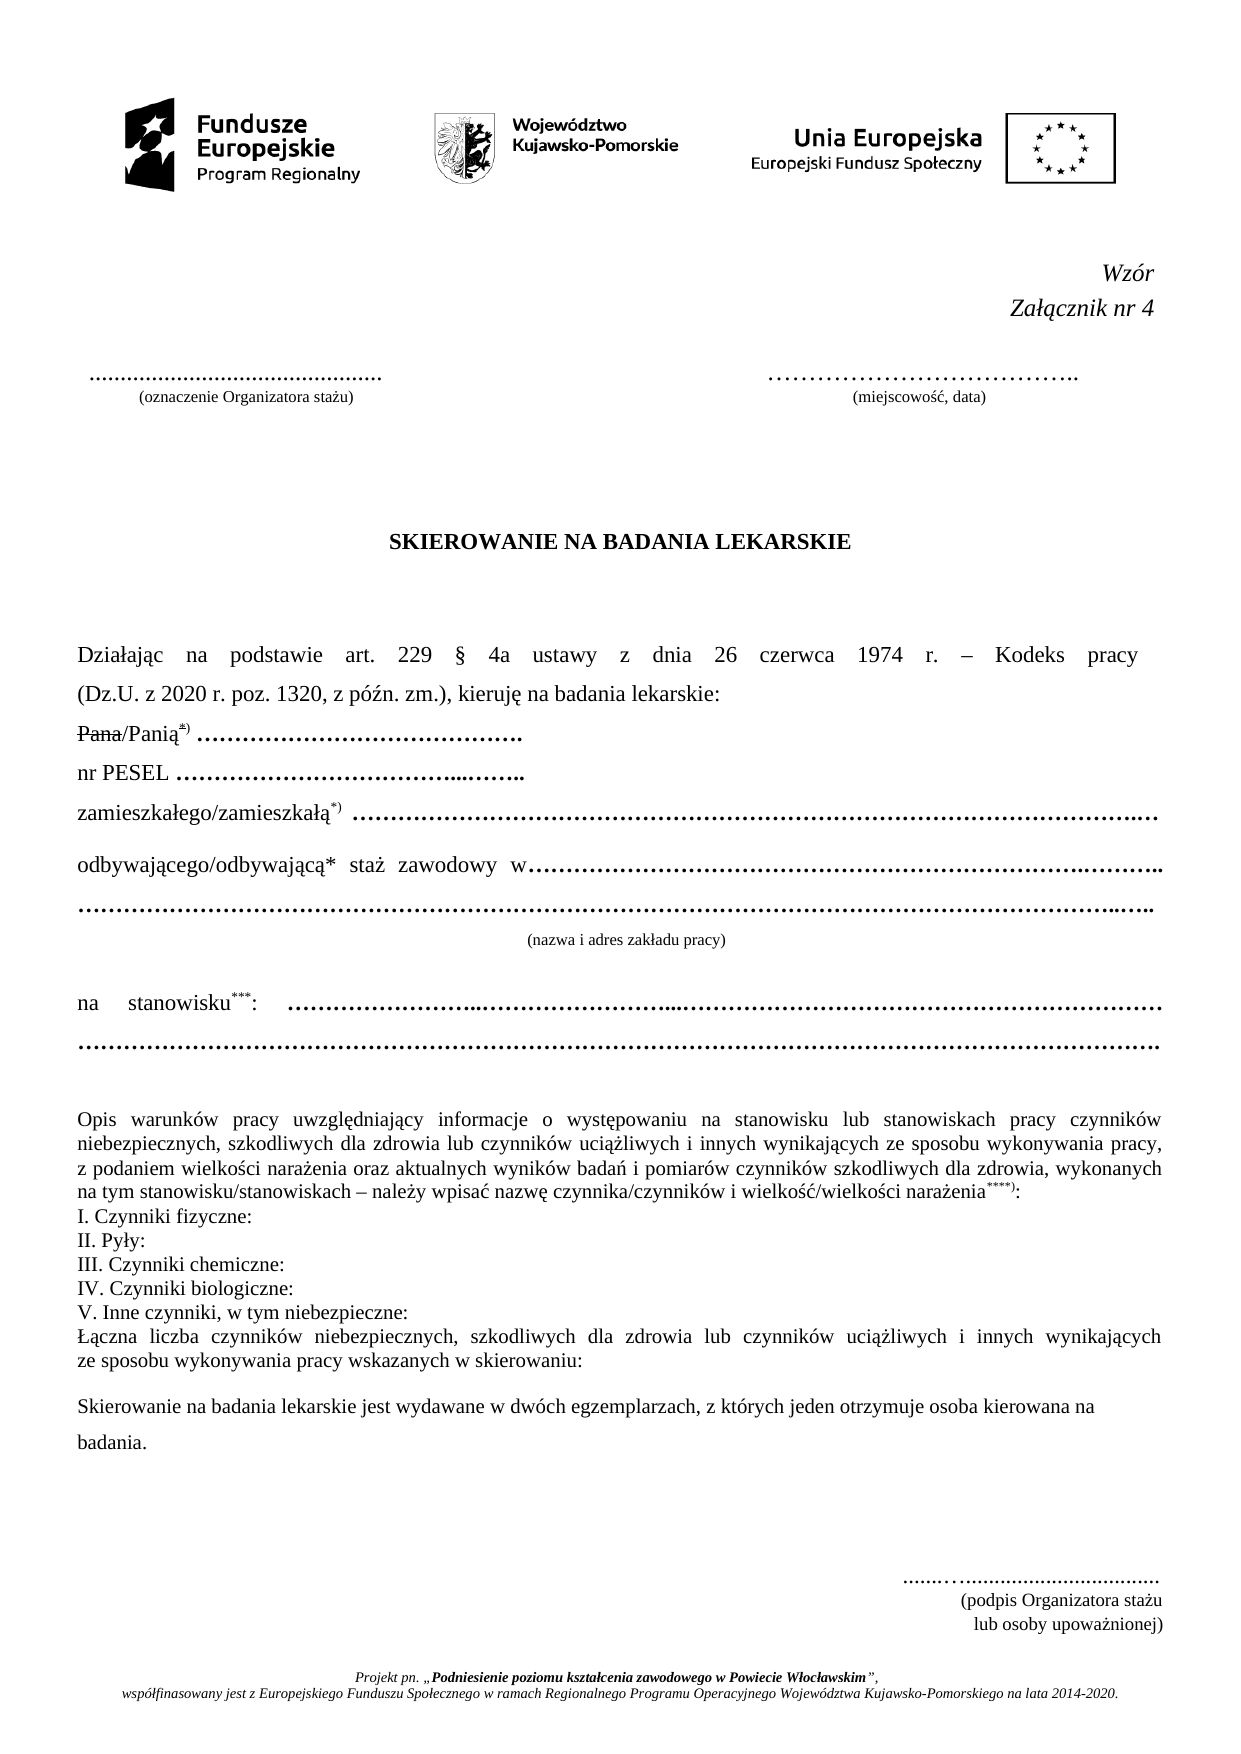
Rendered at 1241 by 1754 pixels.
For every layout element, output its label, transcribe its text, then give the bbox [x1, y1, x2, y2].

text SKIEROWANIE NA BADANIA LEKARSKIE [87, 528, 1153, 554]
text IV. Czynniki biologiczne: [77, 1276, 1163, 1300]
text zamieszkałego/zamieszkałą*) ………………………………………………………………………………………….… [77, 798, 1163, 825]
text Działając na podstawie art. 229 § 4a ustawy z dnia 26 czerwca 1974 r. – Kodeks pracy (Dz.U. z 2020 r. poz. 1320, z późn. zm.), kieruję na badania lekarskie: [77, 641, 1163, 706]
text V. Inne czynniki, w tym niebezpieczne: [77, 1300, 1163, 1324]
title ............................................... ……………………………….. [89, 357, 1163, 386]
text Pana/Panią*) ……………………………………. [77, 719, 1163, 746]
text Opis warunków pracy uwzględniający informacje o występowaniu na stanowisku lub stanowiskach pracy czynników niebezpiecznych, szkodliwych dla zdrowia lub czynników uciążliwych i innych wynikających ze sposobu wykonywania pracy, z podaniem wielkości narażenia oraz aktualnych wyników badań i pomiarów czynników szkodliwych dla zdrowia, wykonanych na tym stanowisku/stanowiskach – należy wpisać nazwę czynnika/czynników i wielkość/wielkości narażenia****): [77, 1107, 1163, 1203]
text na stanowisku***: ……………………..……………………...……………………………………………………… ……………………………………………………………………………………………………………………………. [77, 989, 1163, 1055]
text nr PESEL ………………………………...…….. [77, 759, 1163, 785]
text (nazwa i adres zakładu pracy) [452, 930, 1163, 949]
text lub osoby upoważnionej) [77, 1613, 1163, 1635]
title Wzór [87, 258, 1154, 287]
text (oznaczenie Organizatora stażu) (miejscowość, data) [139, 386, 1163, 406]
text I. Czynniki fizyczne: [77, 1203, 1163, 1228]
text .......….................................. [602, 1562, 1163, 1588]
text Łączna liczba czynników niebezpiecznych, szkodliwych dla zdrowia lub czynników uciążliwych i innych wynikających ze sposobu wykonywania pracy wskazanych w skierowaniu: [77, 1324, 1163, 1372]
text (podpis Organizatora stażu [77, 1588, 1163, 1610]
text odbywającego/odbywającą* staż zawodowy w……………………………………………………………….……….. ………………………………………………………………………………………………………………………..….. [77, 851, 1163, 917]
text II. Pyły: [77, 1228, 1163, 1252]
text III. Czynniki chemiczne: [77, 1252, 1163, 1276]
picture [100, 73, 1140, 214]
title Załącznik nr 4 [87, 293, 1154, 322]
text Skierowanie na badania lekarskie jest wydawane w dwóch egzemplarzach, z których jeden otrzymuje osoba kierowana na badania. [77, 1394, 1163, 1454]
